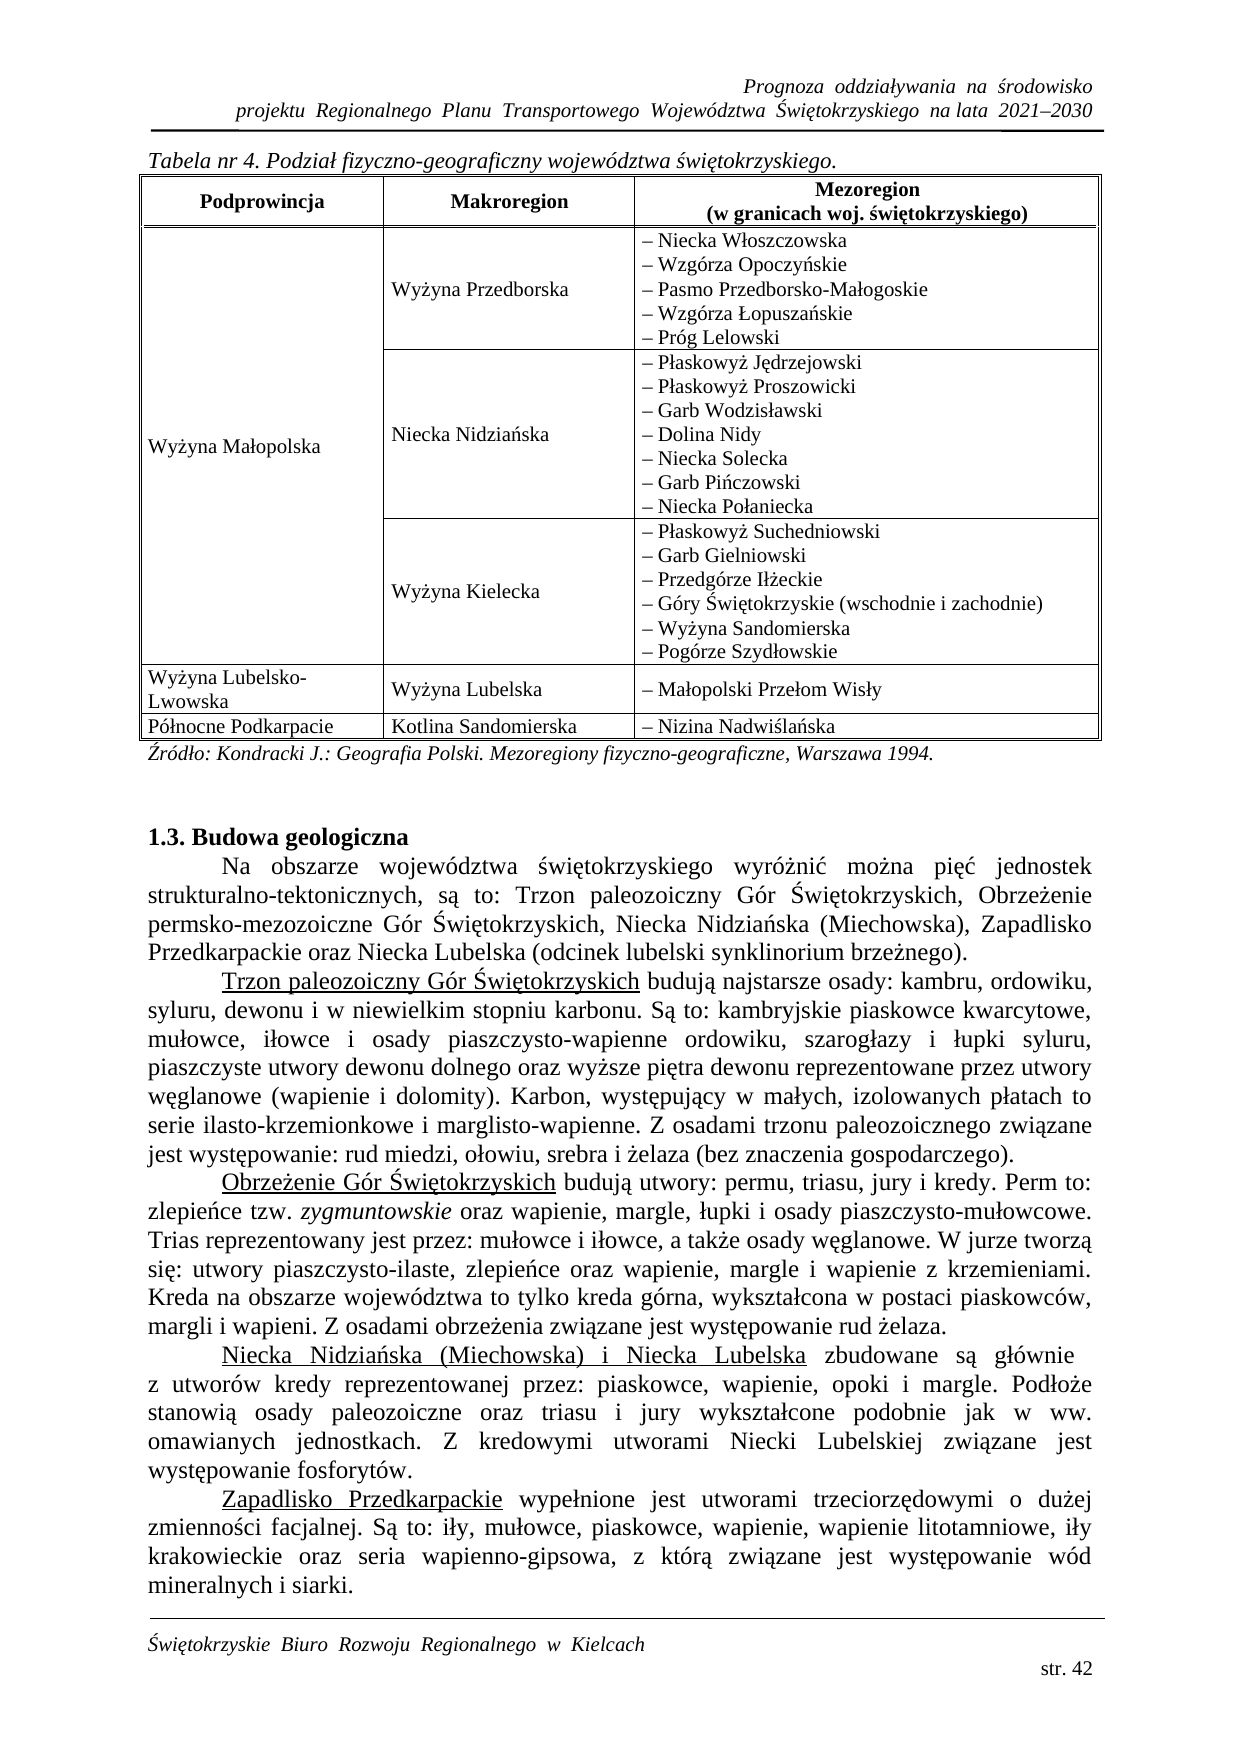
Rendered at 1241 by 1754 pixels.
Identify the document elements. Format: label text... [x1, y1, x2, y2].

table_cell Północne Podkarpacie [142, 714, 383, 738]
table_cell Wyżyna Małopolska [140, 225, 383, 663]
text Zapadlisko Przedkarpackie wypełnione jest utworami trzeciorzędowymi o dużej zmienności facjalnej. Są to: iły, mułowce, piaskowce, wapienie, wapienie litotamniowe, iły krakowieckie oraz seria wapienno-gipsowa, z którą związane jest występowanie wód mineralnych i siarki. [148, 1484, 1093, 1599]
text Trzon paleozoiczny Gór Świętokrzyskich budują najstarsze osady: kambru, ordowiku, syluru, dewonu i w niewielkim stopniu karbonu. Są to: kambryjskie piaskowce kwarcytowe, mułowce, iłowce i osady piaszczysto-wapienne ordowiku, szarogłazy i łupki syluru, piaszczyste utwory dewonu dolnego oraz wyższe piętra dewonu reprezentowane przez utwory węglanowe (wapienie i dolomity). Karbon, występujący w małych, izolowanych płatach to serie ilasto-krzemionkowe i marglisto-wapienne. Z osadami trzonu paleozoicznego związane jest występowanie: rud miedzi, ołowiu, srebra i żelaza (bez znaczenia gospodarczego). [148, 966, 1093, 1167]
text Na obszarze województwa świętokrzyskiego wyróżnić można pięć jednostek strukturalno-tektonicznych, są to: Trzon paleozoiczny Gór Świętokrzyskich, Obrzeżenie permsko-mezozoiczne Gór Świętokrzyskich, Niecka Nidziańska (Miechowska), Zapadlisko Przedkarpackie oraz Niecka Lubelska (odcinek lubelski synklinorium brzeżnego). [148, 851, 1093, 966]
table_cell Wyżyna Kielecka [384, 519, 634, 663]
table_header Makroregion [384, 177, 634, 225]
table_header Mezoregion (w granicach woj. świętokrzyskiego) [635, 177, 1098, 225]
text Niecka Nidziańska (Miechowska) i Niecka Lubelska zbudowane są głównie z utworów kredy reprezentowanej przez: piaskowce, wapienie, opoki i margle. Podłoże stanowią osady paleozoiczne oraz triasu i jury wykształcone podobnie jak w ww. omawianych jednostkach. Z kredowymi utworami Niecki Lubelskiej związane jest występowanie fosforytów. [148, 1340, 1093, 1484]
table_cell Wyżyna Przedborska [384, 228, 634, 349]
table_cell Wyżyna Lubelsko-Lwowska [142, 665, 383, 713]
text Tabela nr 4. Podział fizyczno-geograficzny województwa świętokrzyskiego. [148, 148, 1093, 174]
table_header Podprowincja [142, 177, 383, 225]
table_cell – Niecka Włoszczowska – Wzgórza Opoczyńskie – Pasmo Przedborsko-Małogoskie – Wzgórza Łopuszańskie – Próg Lelowski [635, 225, 1100, 349]
table_cell – Nizina Nadwiślańska [635, 714, 1098, 738]
text Źródło: Kondracki J.: Geografia Polski. Mezoregiony fizyczno-geograficzne, Warszawa 1994. [148, 741, 1093, 765]
table_cell – Małopolski Przełom Wisły [635, 665, 1098, 713]
table_cell Kotlina Sandomierska [384, 714, 634, 738]
table_cell Niecka Nidziańska [384, 350, 634, 518]
table_cell – Płaskowyż Suchedniowski – Garb Gielniowski – Przedgórze Iłżeckie – Góry Świętokrzyskie (wschodnie i zachodnie) – Wyżyna Sandomierska – Pogórze Szydłowskie [635, 519, 1098, 663]
text 1.3. Budowa geologiczna [148, 822, 1093, 851]
text Obrzeżenie Gór Świętokrzyskich budują utwory: permu, triasu, jury i kredy. Perm to: zlepieńce tzw. zygmuntowskie oraz wapienie, margle, łupki i osady piaszczysto-mułowcowe. Trias reprezentowany jest przez: mułowce i iłowce, a także osady węglanowe. W jurze tworzą się: utwory piaszczysto-ilaste, zlepieńce oraz wapienie, margle i wapienie z krzemieniami. Kreda na obszarze województwa to tylko kreda górna, wykształcona w postaci piaskowców, margli i wapieni. Z osadami obrzeżenia związane jest występowanie rud żelaza. [148, 1167, 1093, 1340]
table_cell Wyżyna Lubelska [384, 665, 634, 713]
table_cell – Płaskowyż Jędrzejowski – Płaskowyż Proszowicki – Garb Wodzisławski – Dolina Nidy – Niecka Solecka – Garb Pińczowski – Niecka Połaniecka [635, 350, 1098, 518]
